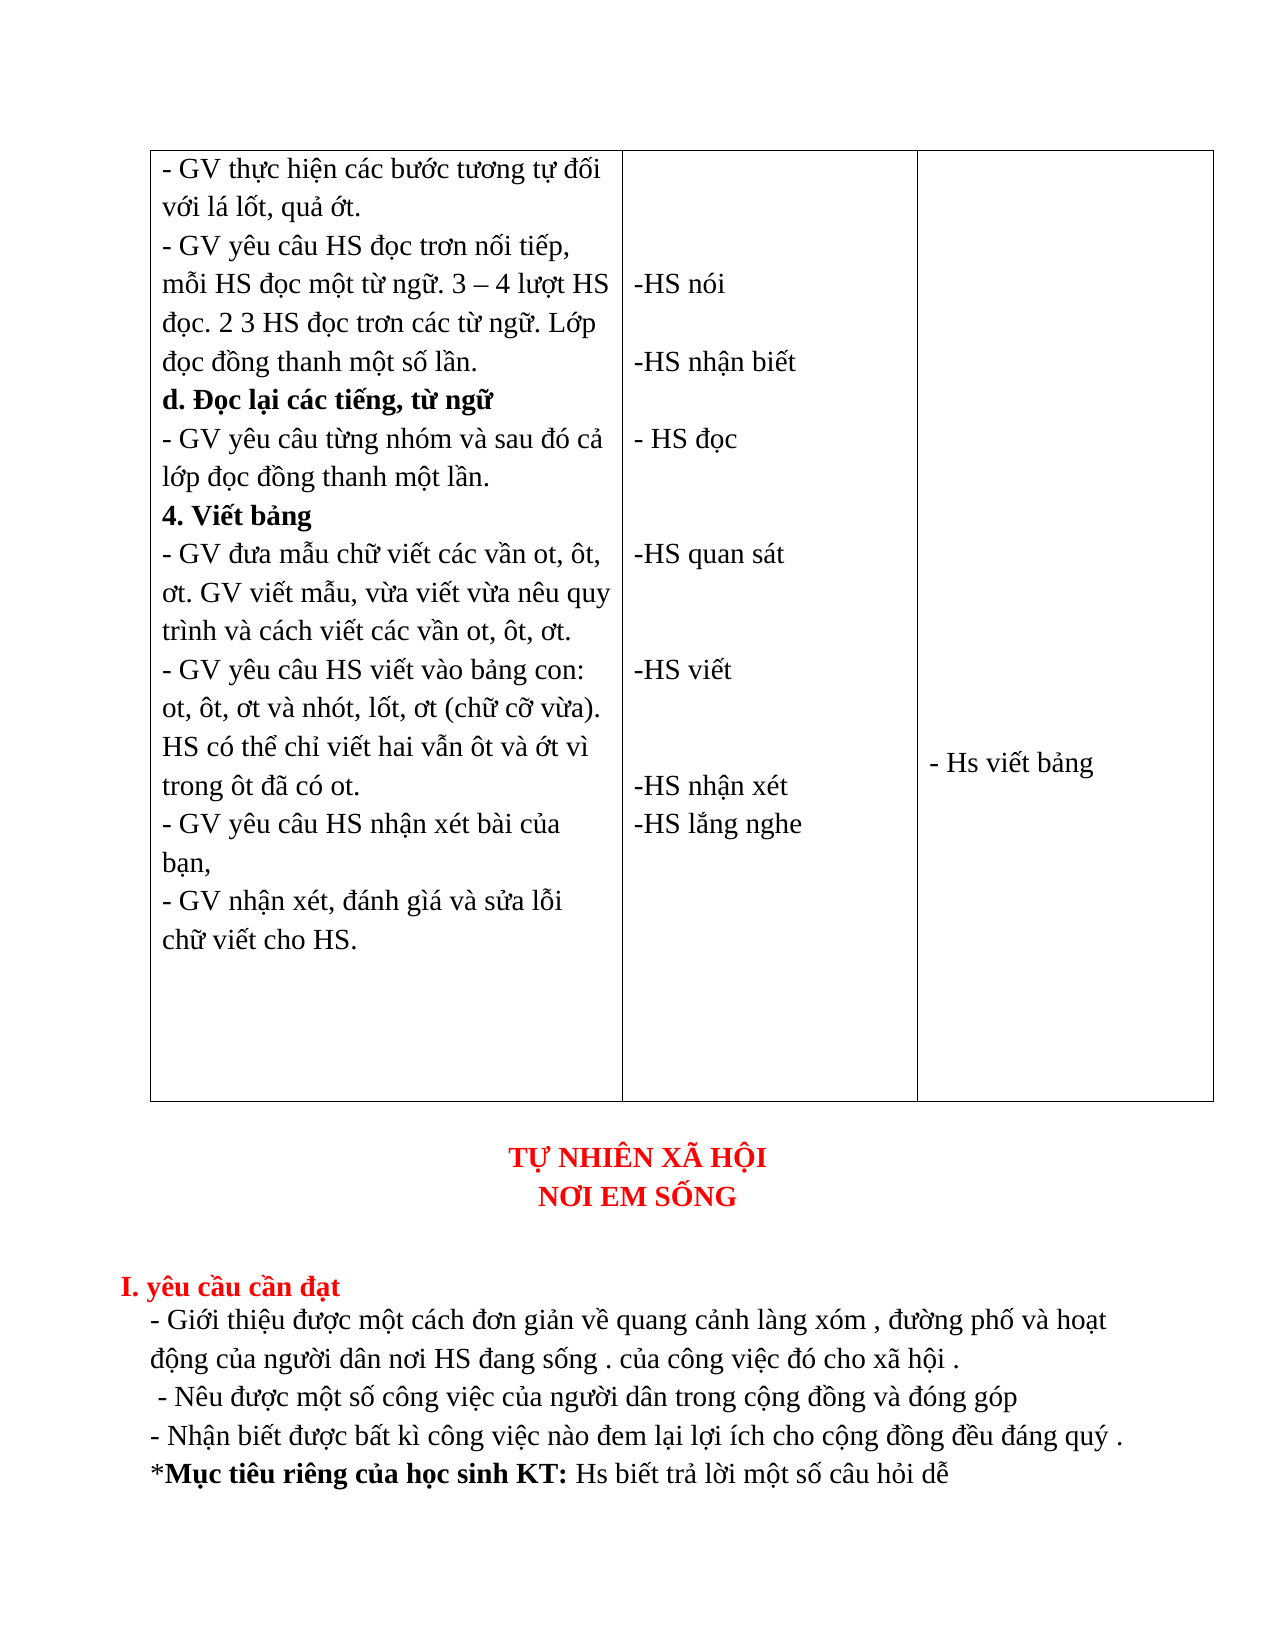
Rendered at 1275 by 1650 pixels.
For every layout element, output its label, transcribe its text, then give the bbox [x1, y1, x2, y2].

text NƠI EM SỐNG [150, 1179, 1125, 1213]
text - Nêu được một số công việc của người dân trong cộng đồng và đóng góp [150, 1379, 1125, 1413]
text - Nhận biết được bất kì công việc nào đem lại lợi ích cho cộng đồng đều đáng quý . [150, 1418, 1125, 1451]
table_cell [151, 151, 622, 1101]
text I. yêu cầu cần đạt [120, 1269, 1125, 1302]
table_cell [918, 151, 1213, 1101]
text - Giới thiệu được một cách đơn giản về quang cảnh làng xóm , đường phố và hoạt động của người dân nơi HS đang sống . của công việc đó cho xã hội . [150, 1302, 1125, 1374]
text TỰ NHIÊN XÃ HỘI [150, 1141, 1125, 1174]
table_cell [623, 151, 917, 1101]
text *Mục tiêu riêng của học sinh KT: Hs biết trả lời một số câu hỏi dễ [150, 1456, 1125, 1490]
